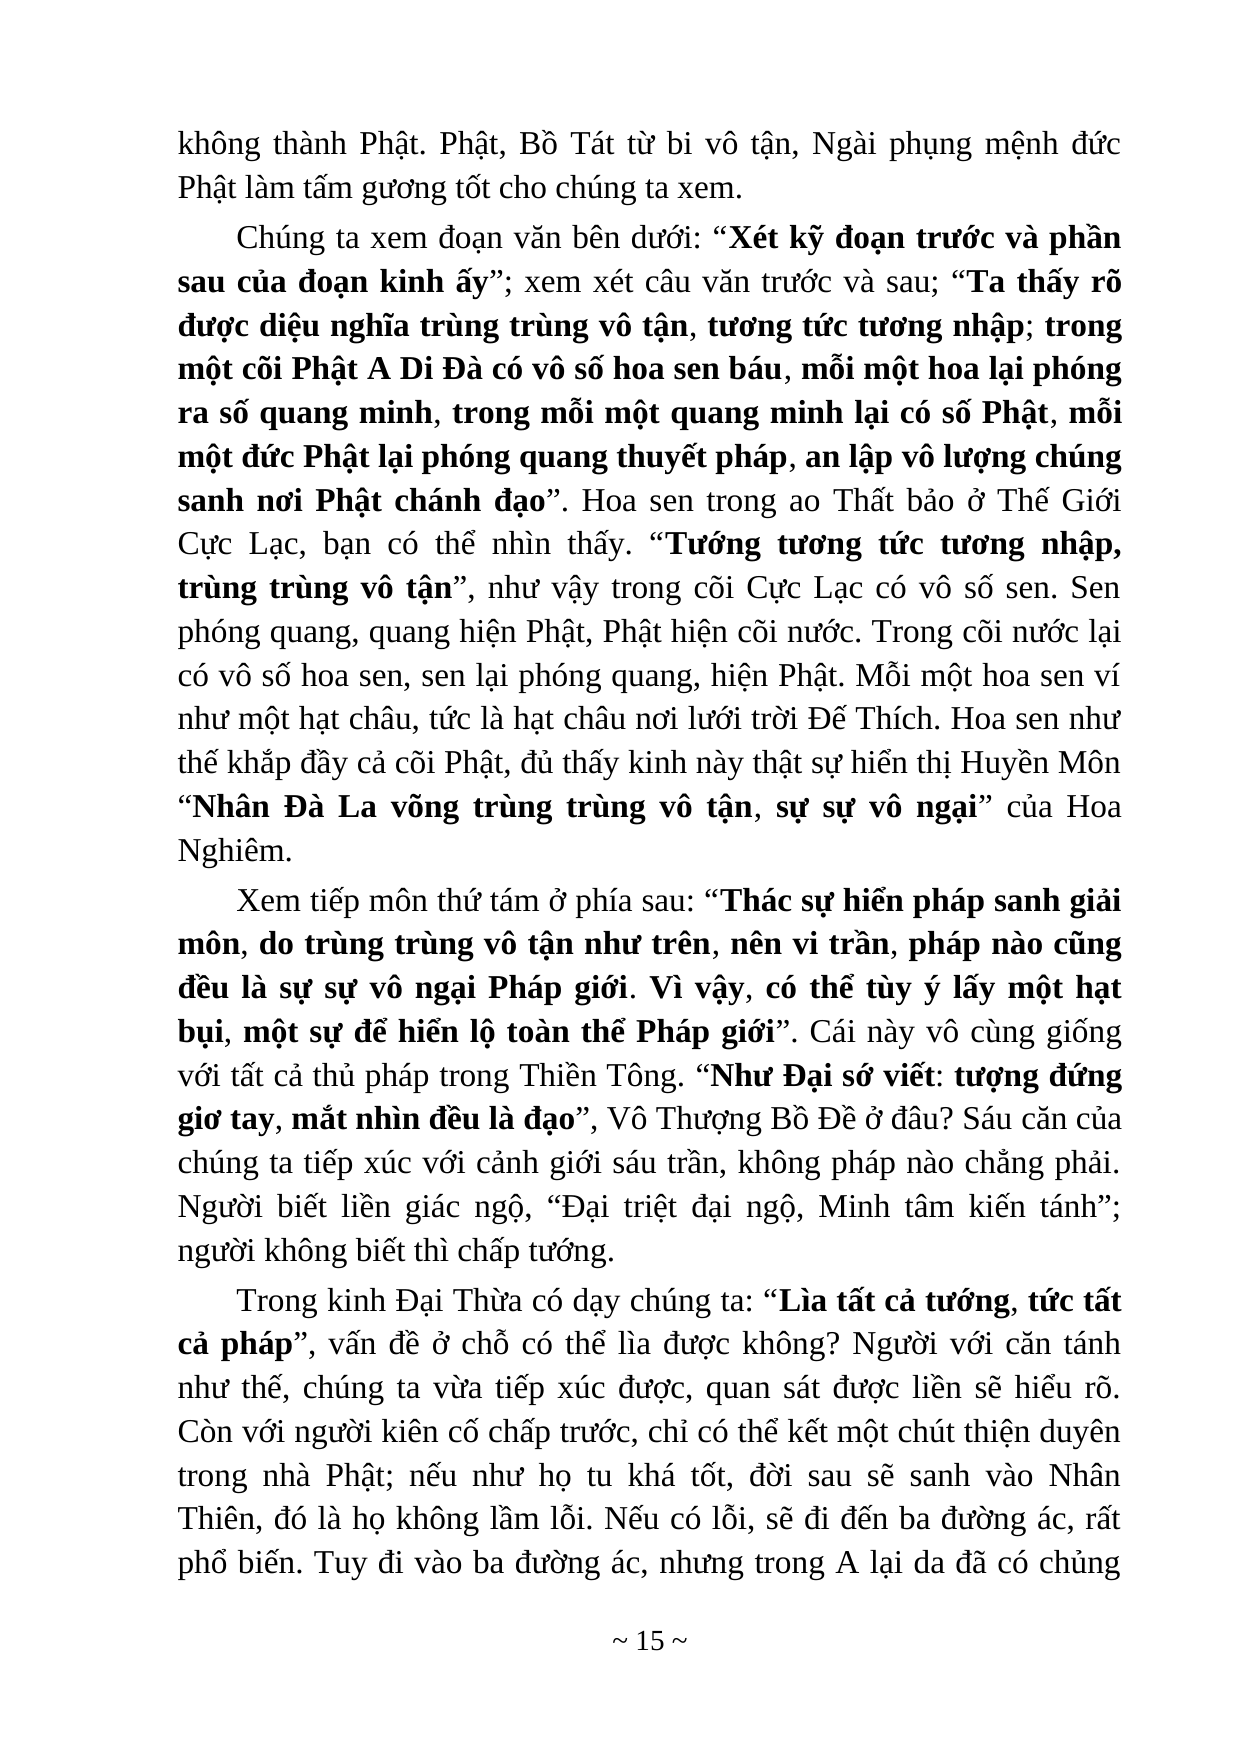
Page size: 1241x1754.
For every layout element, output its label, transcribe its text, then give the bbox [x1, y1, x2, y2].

text Chúng ta xem đoạn văn bên dưới: “Xét kỹ đoạn trước và phần sau của đoạn kinh ấy”; xem xét câu văn trước và sau; “Ta thấy rõ được diệu nghĩa trùng trùng vô tận, tương tức tương nhập; trong một cõi Phật A Di Đà có vô số hoa sen báu, mỗi một hoa lại phóng ra số quang minh, trong mỗi một quang minh lại có số Phật, mỗi một đức Phật lại phóng quang thuyết pháp, an lập vô lượng chúng sanh nơi Phật chánh đạo”. Hoa sen trong ao Thất bảo ở Thế Giới Cực Lạc, bạn có thể nhìn thấy. “Tướng tương tức tương nhập, trùng trùng vô tận”, như vậy trong cõi Cực Lạc có vô số sen. Sen phóng quang, quang hiện Phật, Phật hiện cõi nước. Trong cõi nước lại có vô số hoa sen, sen lại phóng quang, hiện Phật. Mỗi một hoa sen ví như một hạt châu, tức là hạt châu nơi lưới trời Đế Thích. Hoa sen như thế khắp đầy cả cõi Phật, đủ thấy kinh này thật sự hiển thị Huyền Môn “Nhân Đà La võng trùng trùng vô tận, sự sự vô ngại” của Hoa Nghiêm. [177, 212, 1122, 868]
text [177, 1274, 1122, 1581]
text Xem tiếp môn thứ tám ở phía sau: “Thác sự hiển pháp sanh giải môn, do trùng trùng vô tận như trên, nên vi trần, pháp nào cũng đều là sự sự vô ngại Pháp giới. Vì vậy, có thể tùy ý lấy một hạt bụi, một sự để hiển lộ toàn thể Pháp giới”. Cái này vô cùng giống với tất cả thủ pháp trong Thiền Tông. “Như Đại sớ viết: tượng đứng giơ tay, mắt nhìn đều là đạo”, Vô Thượng Bồ Đề ở đâu? Sáu căn của chúng ta tiếp xúc với cảnh giới sáu trần, không pháp nào chẳng phải. Người biết liền giác ngộ, “Đại triệt đại ngộ, Minh tâm kiến tánh”; người không biết thì chấp tướng. [177, 874, 1122, 1268]
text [177, 118, 1122, 206]
